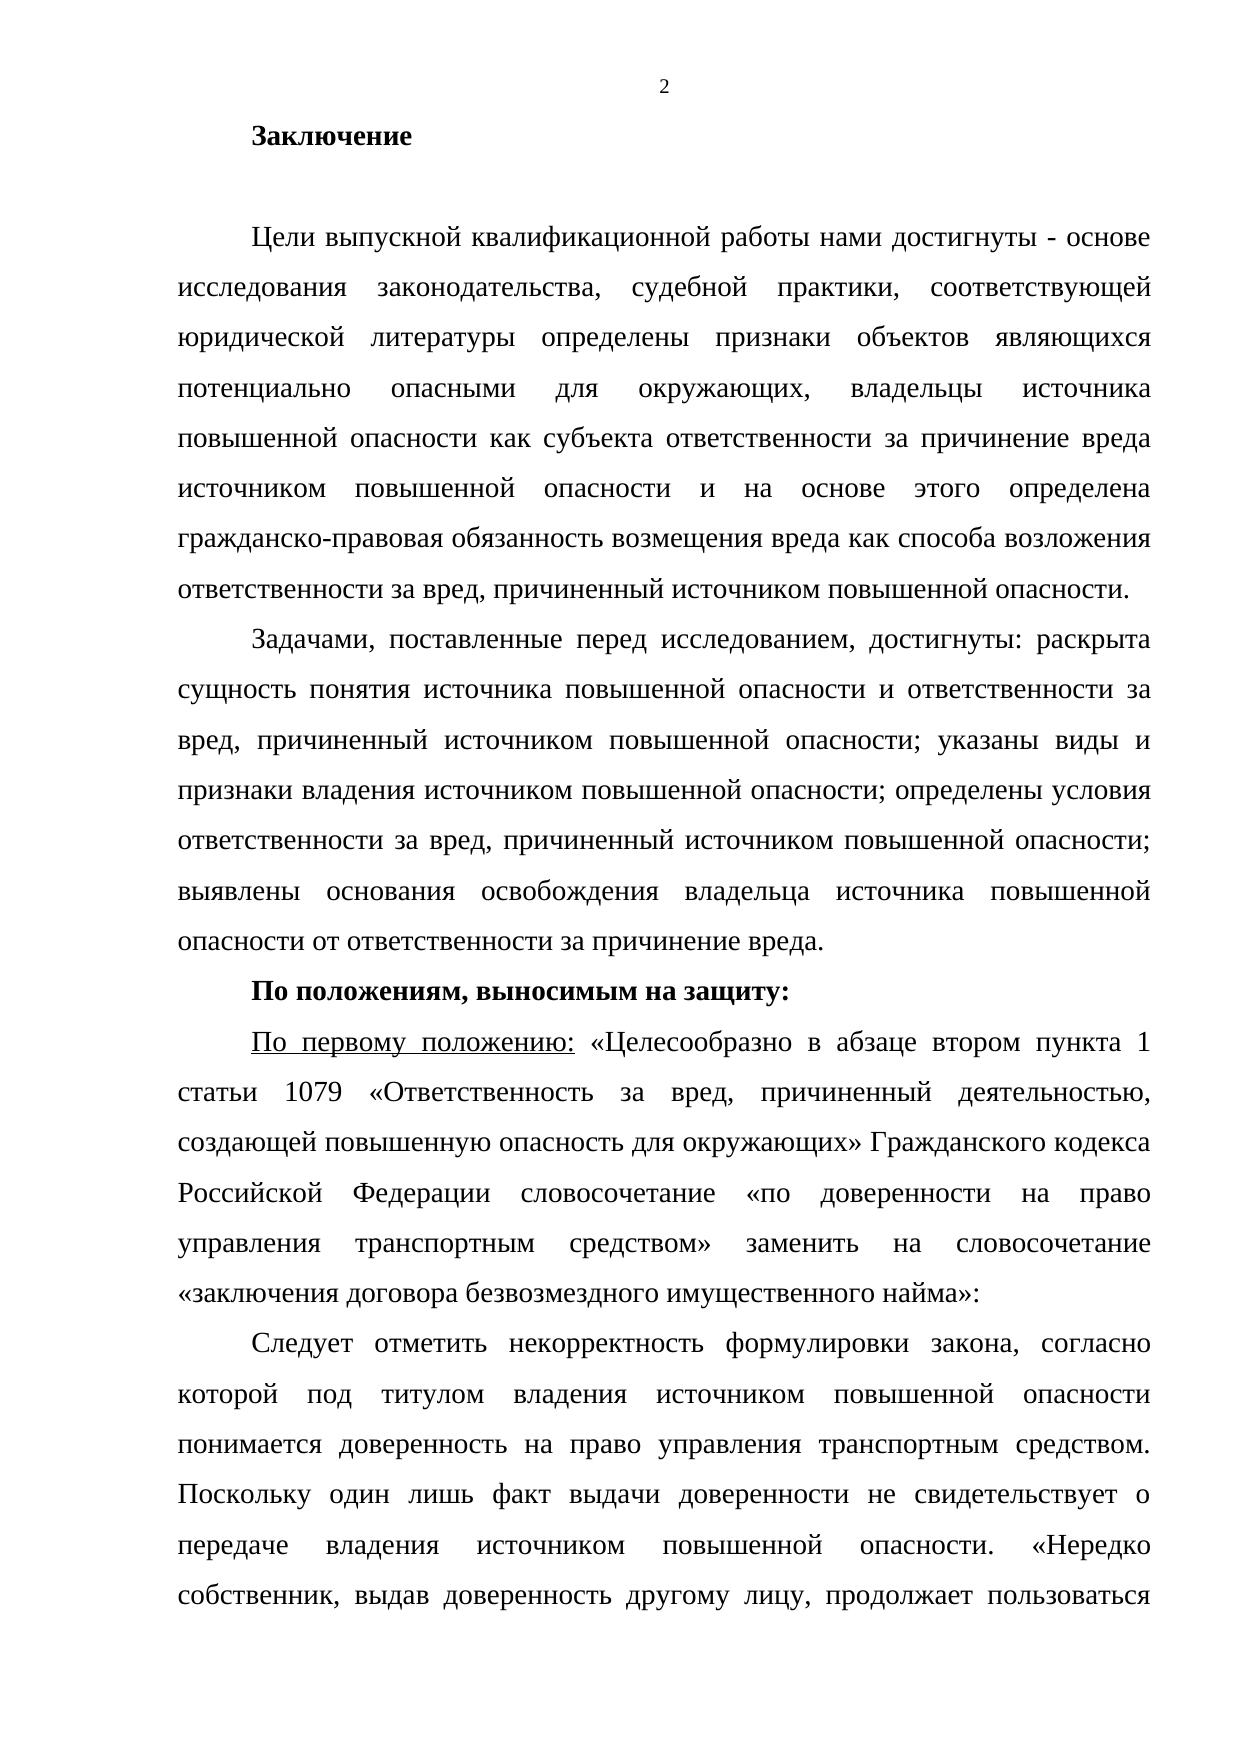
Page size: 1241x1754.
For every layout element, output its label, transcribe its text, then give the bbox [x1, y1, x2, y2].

text По первому положению: «Целесообразно в абзаце втором пункта 1 статьи 1079 «Ответственность за вред, причиненный деятельностью, создающей повышенную опасность для окружающих» Гражданского кодекса Российской Федерации словосочетание «по доверенности на право управления транспортным средством» заменить на словосочетание «заключения договора безвозмездного имущественного найма»: [177, 1024, 1152, 1309]
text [177, 1326, 1152, 1611]
subtitle Заключение [177, 118, 1152, 152]
text Цели выпускной квалификационной работы нами достигнуты - основе исследования законодательства, судебной практики, соответствующей юридической литературы определены признаки объектов являющихся потенциально опасными для окружающих, владельцы источника повышенной опасности как субъекта ответственности за причинение вреда источником повышенной опасности и на основе этого определена гражданско-правовая обязанность возмещения вреда как способа возложения ответственности за вред, причиненный источником повышенной опасности. [177, 219, 1152, 604]
text Задачами, поставленные перед исследованием, достигнуты: раскрыта сущность понятия источника повышенной опасности и ответственности за вред, причиненный источником повышенной опасности; указаны виды и признаки владения источником повышенной опасности; определены условия ответственности за вред, причиненный источником повышенной опасности; выявлены основания освобождения владельца источника повышенной опасности от ответственности за причинение вреда. [177, 621, 1152, 957]
text По положениям, выносимым на защиту: [177, 973, 1152, 1007]
